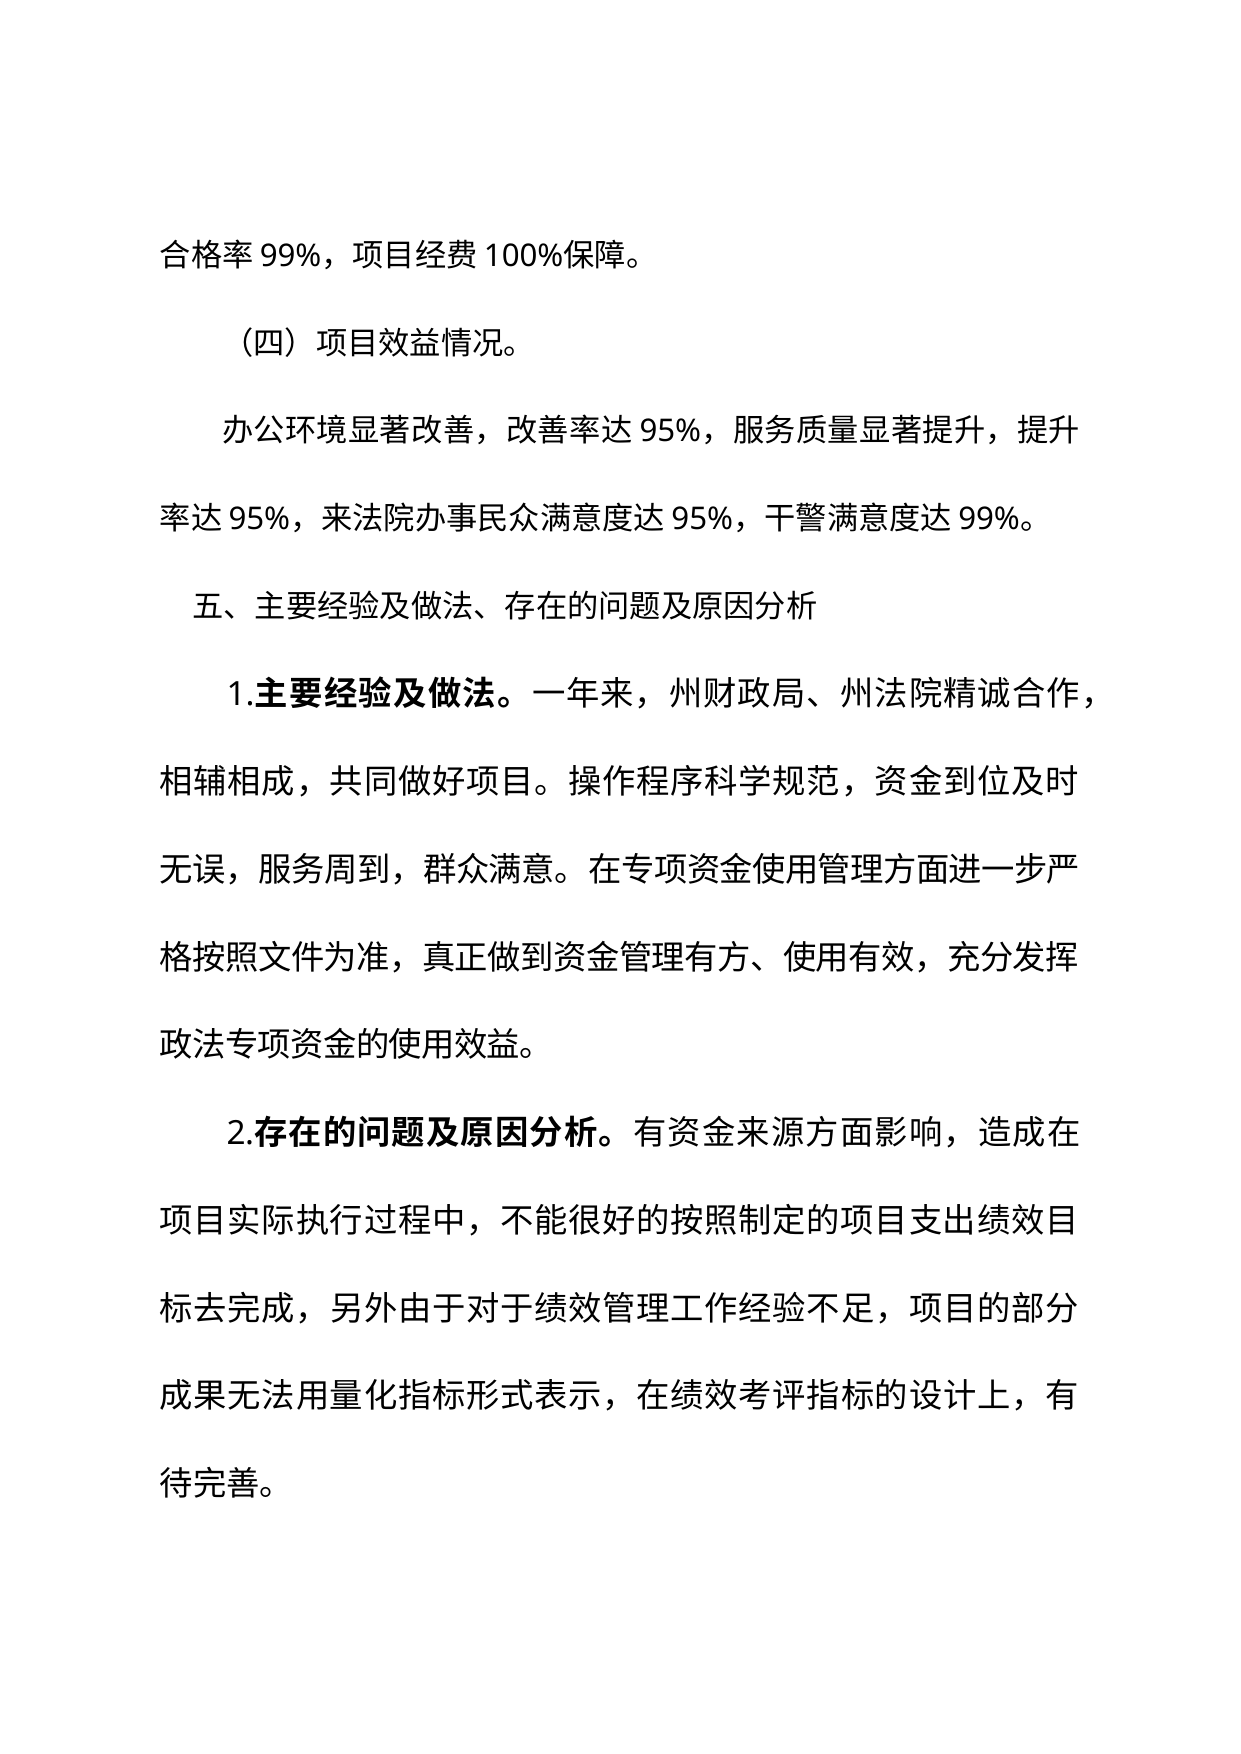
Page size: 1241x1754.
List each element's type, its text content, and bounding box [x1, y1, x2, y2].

list 主要经验及做法。一年来，州财政局、州法院精诚合作，相辅相成，共同做好项目。操作程序科学规范，资金到位及时无误，服务周到，群众满意。在专项资金使用管理方面进一步严格按照文件为准，真正做到资金管理有方、使用有效，充分发挥政法专项资金的使用效益。 [159, 648, 1081, 1086]
list 存在的问题及原因分析。有资金来源方面影响，造成在项目实际执行过程中，不能很好的按照制定的项目支出绩效目标去完成，另外由于对于绩效管理工作经验不足，项目的部分成果无法用量化指标形式表示，在绩效考评指标的设计上，有待完善。 [159, 1086, 1081, 1525]
list 项目效益情况。 [159, 297, 1081, 384]
text 办公环境显著改善，改善率达95%，服务质量显著提升，提升率达95%，来法院办事民众满意度达95%，干警满意度达99%。 [159, 384, 1081, 560]
text 五、主要经验及做法、存在的问题及原因分析 [159, 560, 1081, 648]
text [159, 209, 1081, 297]
